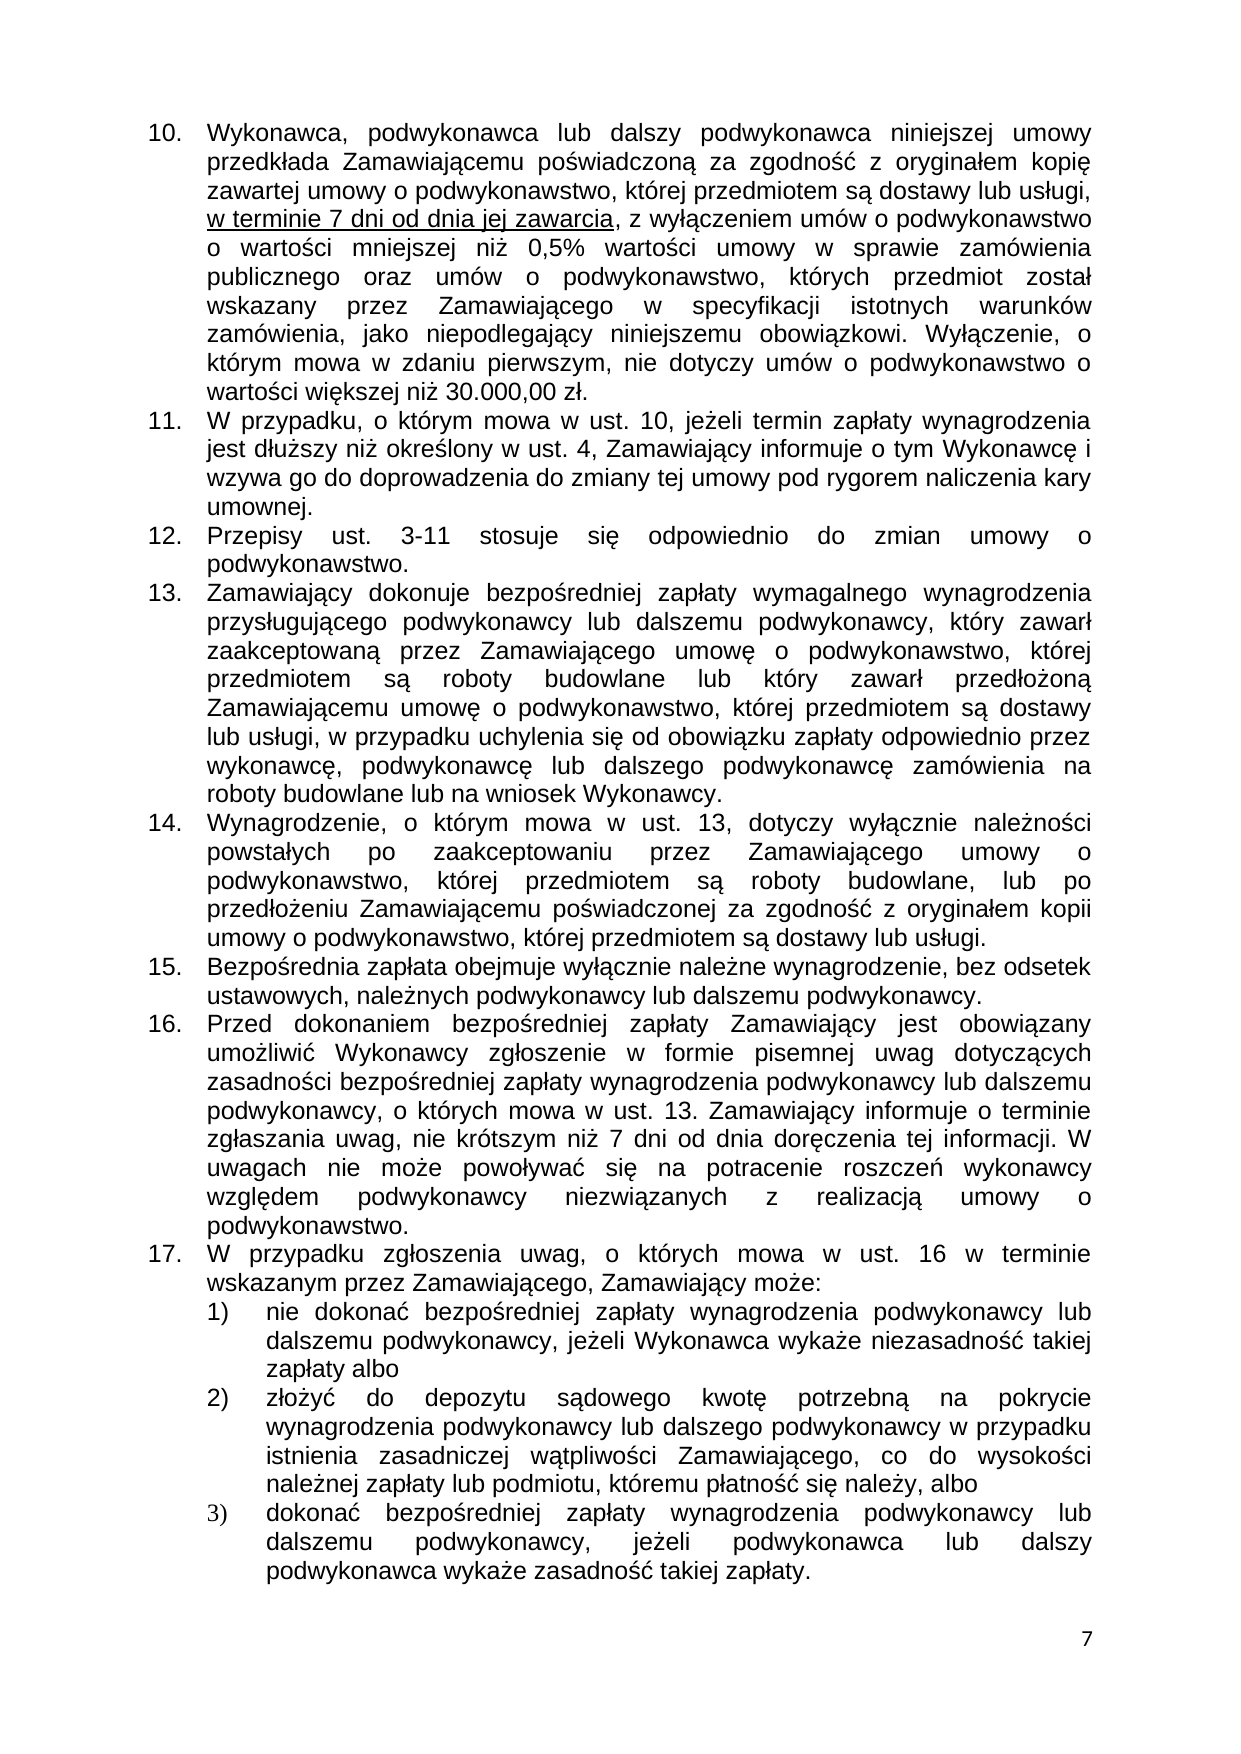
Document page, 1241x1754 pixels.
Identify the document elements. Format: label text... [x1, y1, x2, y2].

list Wynagrodzenie, o którym mowa w ust. 13, dotyczy wyłącznie należności powstałych po zaakceptowaniu przez Zamawiającego umowy o podwykonawstwo, której przedmiotem są roboty budowlane, lub po przedłożeniu Zamawiającemu poświadczonej za zgodność z oryginałem kopii umowy o podwykonawstwo, której przedmiotem są dostawy lub usługi. [148, 808, 1093, 952]
list Wykonawca, podwykonawca lub dalszy podwykonawca niniejszej umowy przedkłada Zamawiającemu poświadczoną za zgodność z oryginałem kopię zawartej umowy o podwykonawstwo, której przedmiotem są dostawy lub usługi, w terminie 7 dni od dnia jej zawarcia, z wyłączeniem umów o podwykonawstwo o wartości mniejszej niż 0,5% wartości umowy w sprawie zamówienia publicznego oraz umów o podwykonawstwo, których przedmiot został wskazany przez Zamawiającego w specyfikacji istotnych warunków zamówienia, jako niepodlegający niniejszemu obowiązkowi. Wyłączenie, o którym mowa w zdaniu pierwszym, nie dotyczy umów o podwykonawstwo o wartości większej niż 30.000,00 zł. [148, 118, 1093, 406]
list Przepisy ust. 3-11 stosuje się odpowiednio do zmian umowy o podwykonawstwo. [148, 521, 1093, 578]
list złożyć do depozytu sądowego kwotę potrzebną na pokrycie wynagrodzenia podwykonawcy lub dalszego podwykonawcy w przypadku istnienia zasadniczej wątpliwości Zamawiającego, co do wysokości należnej zapłaty lub podmiotu, któremu płatność się należy, albo [207, 1383, 1093, 1498]
list nie dokonać bezpośredniej zapłaty wynagrodzenia podwykonawcy lub dalszemu podwykonawcy, jeżeli Wykonawca wykaże niezasadność takiej zapłaty albo [207, 1297, 1093, 1383]
list Przed dokonaniem bezpośredniej zapłaty Zamawiający jest obowiązany umożliwić Wykonawcy zgłoszenie w formie pisemnej uwag dotyczących zasadności bezpośredniej zapłaty wynagrodzenia podwykonawcy lub dalszemu podwykonawcy, o których mowa w ust. 13. Zamawiający informuje o terminie zgłaszania uwag, nie krótszym niż 7 dni od dnia doręczenia tej informacji. W uwagach nie może powoływać się na potracenie roszczeń wykonawcy względem podwykonawcy niezwiązanych z realizacją umowy o podwykonawstwo. [148, 1009, 1093, 1239]
list Zamawiający dokonuje bezpośredniej zapłaty wymagalnego wynagrodzenia przysługującego podwykonawcy lub dalszemu podwykonawcy, który zawarł zaakceptowaną przez Zamawiającego umowę o podwykonawstwo, której przedmiotem są roboty budowlane lub który zawarł przedłożoną Zamawiającemu umowę o podwykonawstwo, której przedmiotem są dostawy lub usługi, w przypadku uchylenia się od obowiązku zapłaty odpowiednio przez wykonawcę, podwykonawcę lub dalszego podwykonawcę zamówienia na roboty budowlane lub na wniosek Wykonawcy. [148, 578, 1093, 808]
list W przypadku, o którym mowa w ust. 10, jeżeli termin zapłaty wynagrodzenia jest dłuższy niż określony w ust. 4, Zamawiający informuje o tym Wykonawcę i wzywa go do doprowadzenia do zmiany tej umowy pod rygorem naliczenia kary umownej. [148, 406, 1093, 521]
list W przypadku zgłoszenia uwag, o których mowa w ust. 16 w terminie wskazanym przez Zamawiającego, Zamawiający może: [148, 1239, 1093, 1297]
list Bezpośrednia zapłata obejmuje wyłącznie należne wynagrodzenie, bez odsetek ustawowych, należnych podwykonawcy lub dalszemu podwykonawcy. [148, 952, 1093, 1009]
list dokonać bezpośredniej zapłaty wynagrodzenia podwykonawcy lub dalszemu podwykonawcy, jeżeli podwykonawca lub dalszy podwykonawca wykaże zasadność takiej zapłaty. [207, 1498, 1093, 1584]
